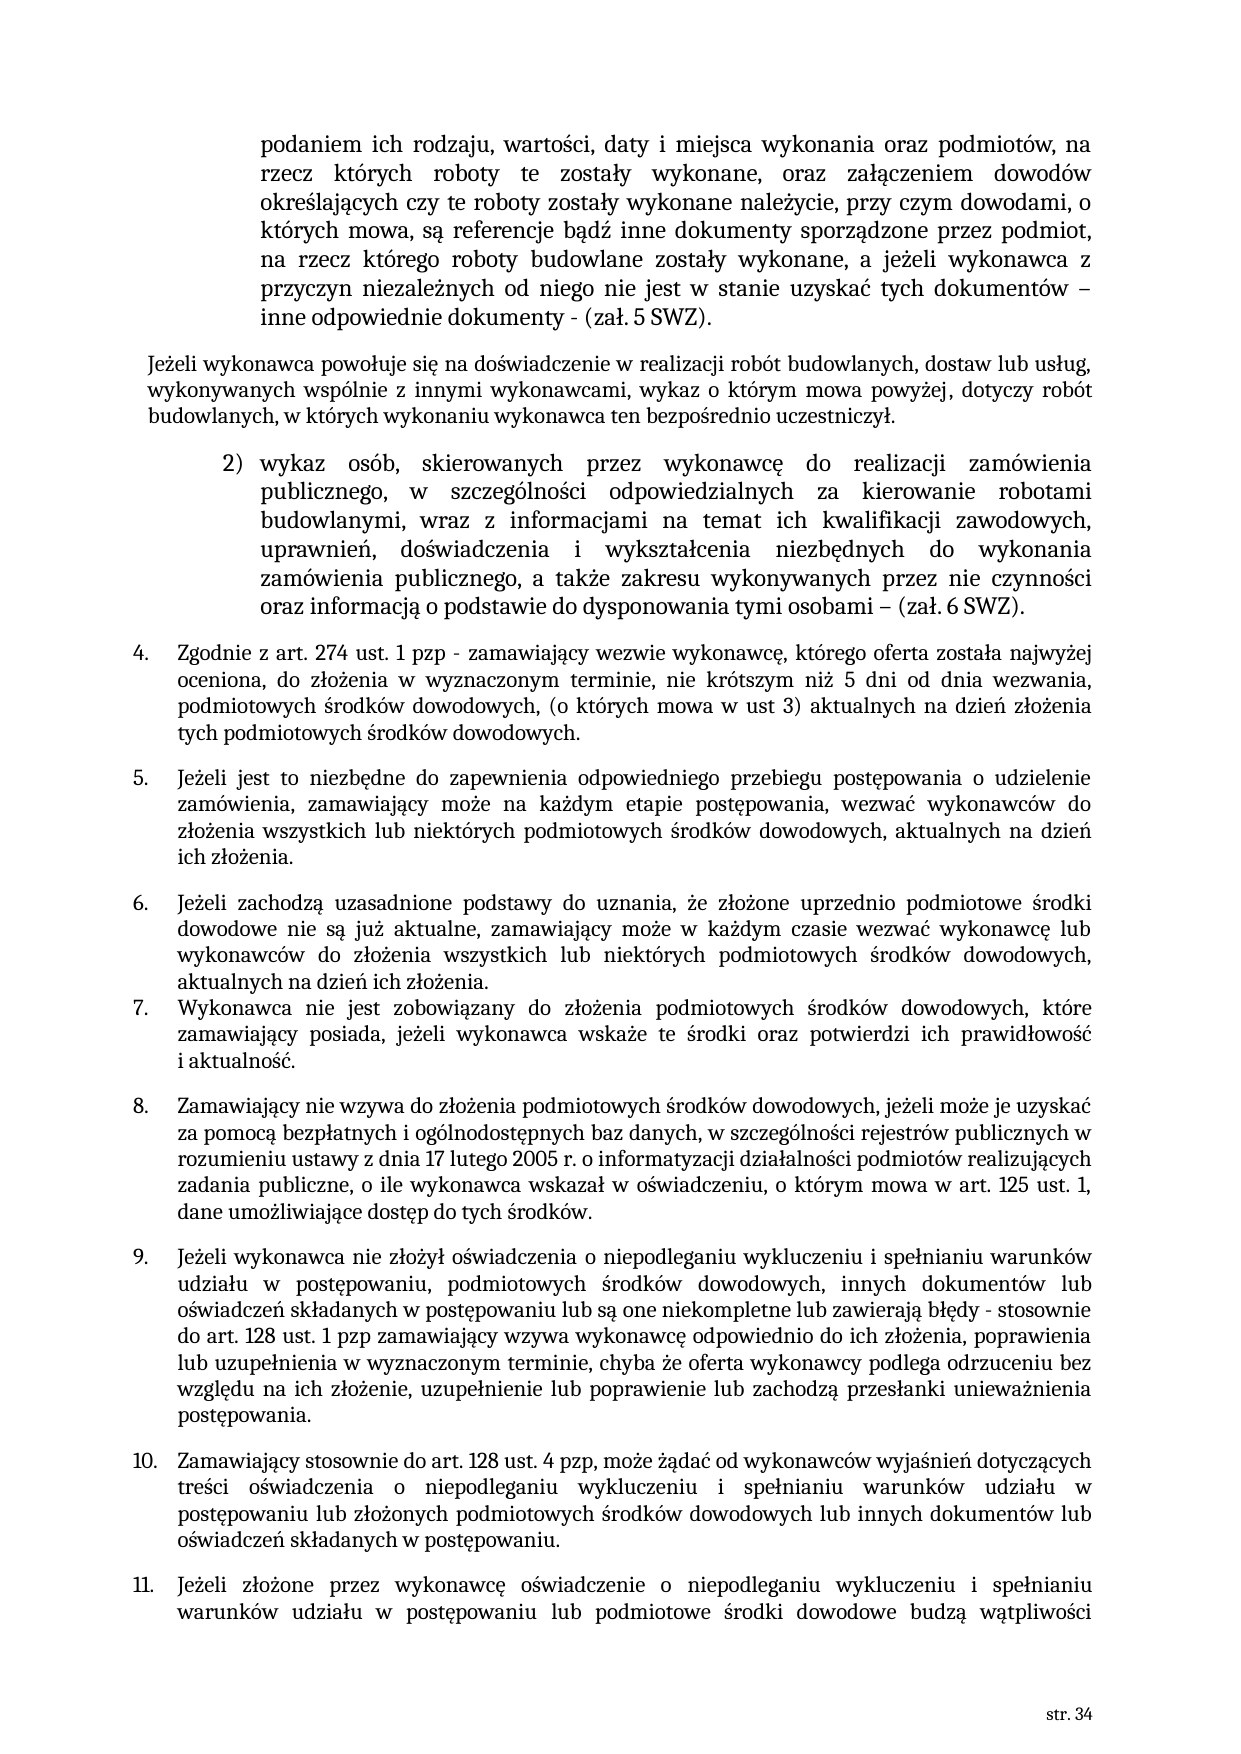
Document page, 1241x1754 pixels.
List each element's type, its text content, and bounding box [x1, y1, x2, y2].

list wykaz osób, skierowanych przez wykonawcę do realizacji zamówienia publicznego, w szczególności odpowiedzialnych za kierowanie robotami budowlanymi, wraz z informacjami na temat ich kwalifikacji zawodowych, uprawnień, doświadczenia i wykształcenia niezbędnych do wykonania zamówienia publicznego, a także zakresu wykonywanych przez nie czynności oraz informacją o podstawie do dysponowania tymi osobami – (zał. 6 SWZ). [223, 448, 1093, 621]
list Zamawiający stosownie do art. 128 ust. 4 pzp, może żądać od wykonawców wyjaśnień dotyczących treści oświadczenia o niepodleganiu wykluczeniu i spełnianiu warunków udziału w postępowaniu lub złożonych podmiotowych środków dowodowych lub innych dokumentów lub oświadczeń składanych w postępowaniu. [133, 1448, 1093, 1553]
list Wykonawca nie jest zobowiązany do złożenia podmiotowych środków dowodowych, które zamawiający posiada, jeżeli wykonawca wskaże te środki oraz potwierdzi ich prawidłowość i aktualność. [133, 995, 1093, 1074]
text Jeżeli wykonawca powołuje się na doświadczenie w realizacji robót budowlanych, dostaw lub usług, wykonywanych wspólnie z innymi wykonawcami, wykaz o którym mowa powyżej, dotyczy robót budowlanych, w których wykonaniu wykonawca ten bezpośrednio uczestniczył. [148, 350, 1093, 429]
list Jeżeli zachodzą uzasadnione podstawy do uznania, że złożone uprzednio podmiotowe środki dowodowe nie są już aktualne, zamawiający może w każdym czasie wezwać wykonawcę lub wykonawców do złożenia wszystkich lub niektórych podmiotowych środków dowodowych, aktualnych na dzień ich złożenia. [133, 889, 1093, 995]
list Jeżeli jest to niezbędne do zapewnienia odpowiedniego przebiegu postępowania o udzielenie zamówienia, zamawiający może na każdym etapie postępowania, wezwać wykonawców do złożenia wszystkich lub niektórych podmiotowych środków dowodowych, aktualnych na dzień ich złożenia. [133, 765, 1093, 870]
list Zamawiający nie wzywa do złożenia podmiotowych środków dowodowych, jeżeli może je uzyskać za pomocą bezpłatnych i ogólnodostępnych baz danych, w szczególności rejestrów publicznych w rozumieniu ustawy z dnia 17 lutego 2005 r. o informatyzacji działalności podmiotów realizujących zadania publiczne, o ile wykonawca wskazał w oświadczeniu, o którym mowa w art. 125 ust. 1, dane umożliwiające dostęp do tych środków. [133, 1093, 1093, 1225]
list Jeżeli wykonawca nie złożył oświadczenia o niepodleganiu wykluczeniu i spełnianiu warunków udziału w postępowaniu, podmiotowych środków dowodowych, innych dokumentów lub oświadczeń składanych w postępowaniu lub są one niekompletne lub zawierają błędy - stosownie do art. 128 ust. 1 pzp zamawiający wzywa wykonawcę odpowiednio do ich złożenia, poprawienia lub uzupełnienia w wyznaczonym terminie, chyba że oferta wykonawcy podlega odrzuceniu bez względu na ich złożenie, uzupełnienie lub poprawienie lub zachodzą przesłanki unieważnienia postępowania. [133, 1244, 1093, 1428]
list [133, 1572, 1093, 1625]
list Zgodnie z art. 274 ust. 1 pzp - zamawiający wezwie wykonawcę, którego oferta została najwyżej oceniona, do złożenia w wyznaczonym terminie, nie krótszym niż 5 dni od dnia wezwania, podmiotowych środków dowodowych, (o których mowa w ust 3) aktualnych na dzień złożenia tych podmiotowych środków dowodowych. [133, 640, 1093, 746]
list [223, 130, 1093, 331]
